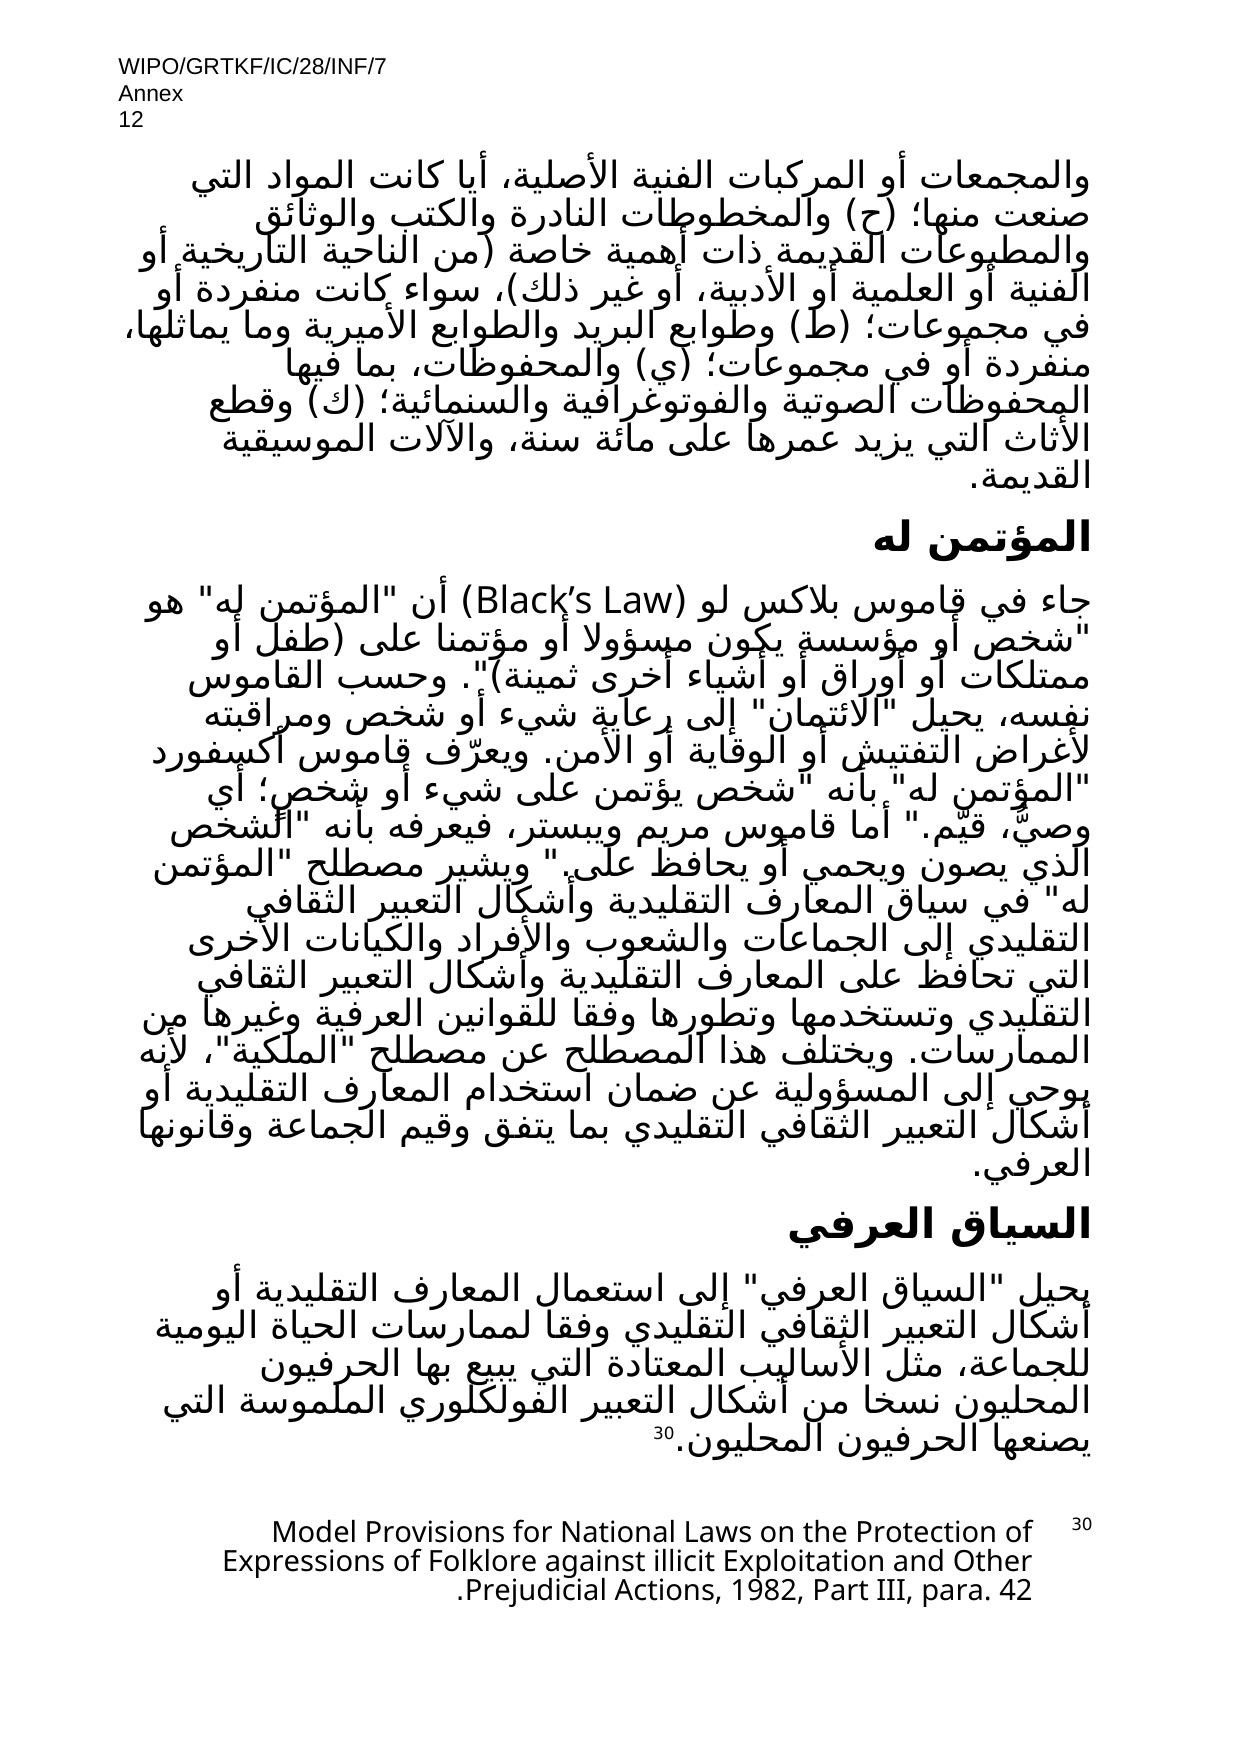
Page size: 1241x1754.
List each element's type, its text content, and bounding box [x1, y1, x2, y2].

text المؤتمن له [118, 521, 1067, 558]
text السياق العرفي [870, 1208, 1092, 1246]
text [118, 158, 1092, 496]
text السياق العرفي [118, 1208, 910, 1246]
text المؤتمن له [1027, 521, 1092, 558]
text يحيل "السياق العرفي" إلى استعمال المعارف التقليدية أو أشكال التعبير الثقافي التقليدي وفقا لممارسات الحياة اليومية للجماعة، مثل الأساليب المعتادة التي يبيع بها الحرفيون المحليون نسخا من أشكال التعبير الفولكلوري الملموسة التي يصنعها الحرفيون المحليون. [118, 1271, 1092, 1458]
text جاء في قاموس بلاكس لو (Black’s Law) أن "المؤتمن له" هو "شخص أو مؤسسة يكون مسؤولا أو مؤتمنا على (طفل أو ممتلكات أو أوراق أو أشياء أخرى ثمينة)". وحسب القاموس نفسه، يحيل "الائتمان" إلى رعاية شيء أو شخص ومراقبته لأغراض التفتيش أو الوقاية أو الأمن. ويعرّف قاموس أكسفورد "المؤتمن له" بأنه "شخص يؤتمن على شيء أو شخصٍ؛ أي وصيُّ، قيّم." أما قاموس مريم ويبستر، فيعرفه بأنه "الشخص الذي يصون ويحمي أو يحافظ على." ويشير مصطلح "المؤتمن له" في سياق المعارف التقليدية وأشكال التعبير الثقافي التقليدي إلى الجماعات والشعوب والأفراد والكيانات الأخرى التي تحافظ على المعارف التقليدية وأشكال التعبير الثقافي التقليدي وتستخدمها وتطورها وفقا للقوانين العرفية وغيرها من الممارسات. ويختلف هذا المصطلح عن مصطلح "الملكية"، لأنه يوحي إلى المسؤولية عن ضمان استخدام المعارف التقليدية أو أشكال التعبير الثقافي التقليدي بما يتفق وقيم الجماعة وقانونها العرفي. [118, 583, 1092, 1183]
